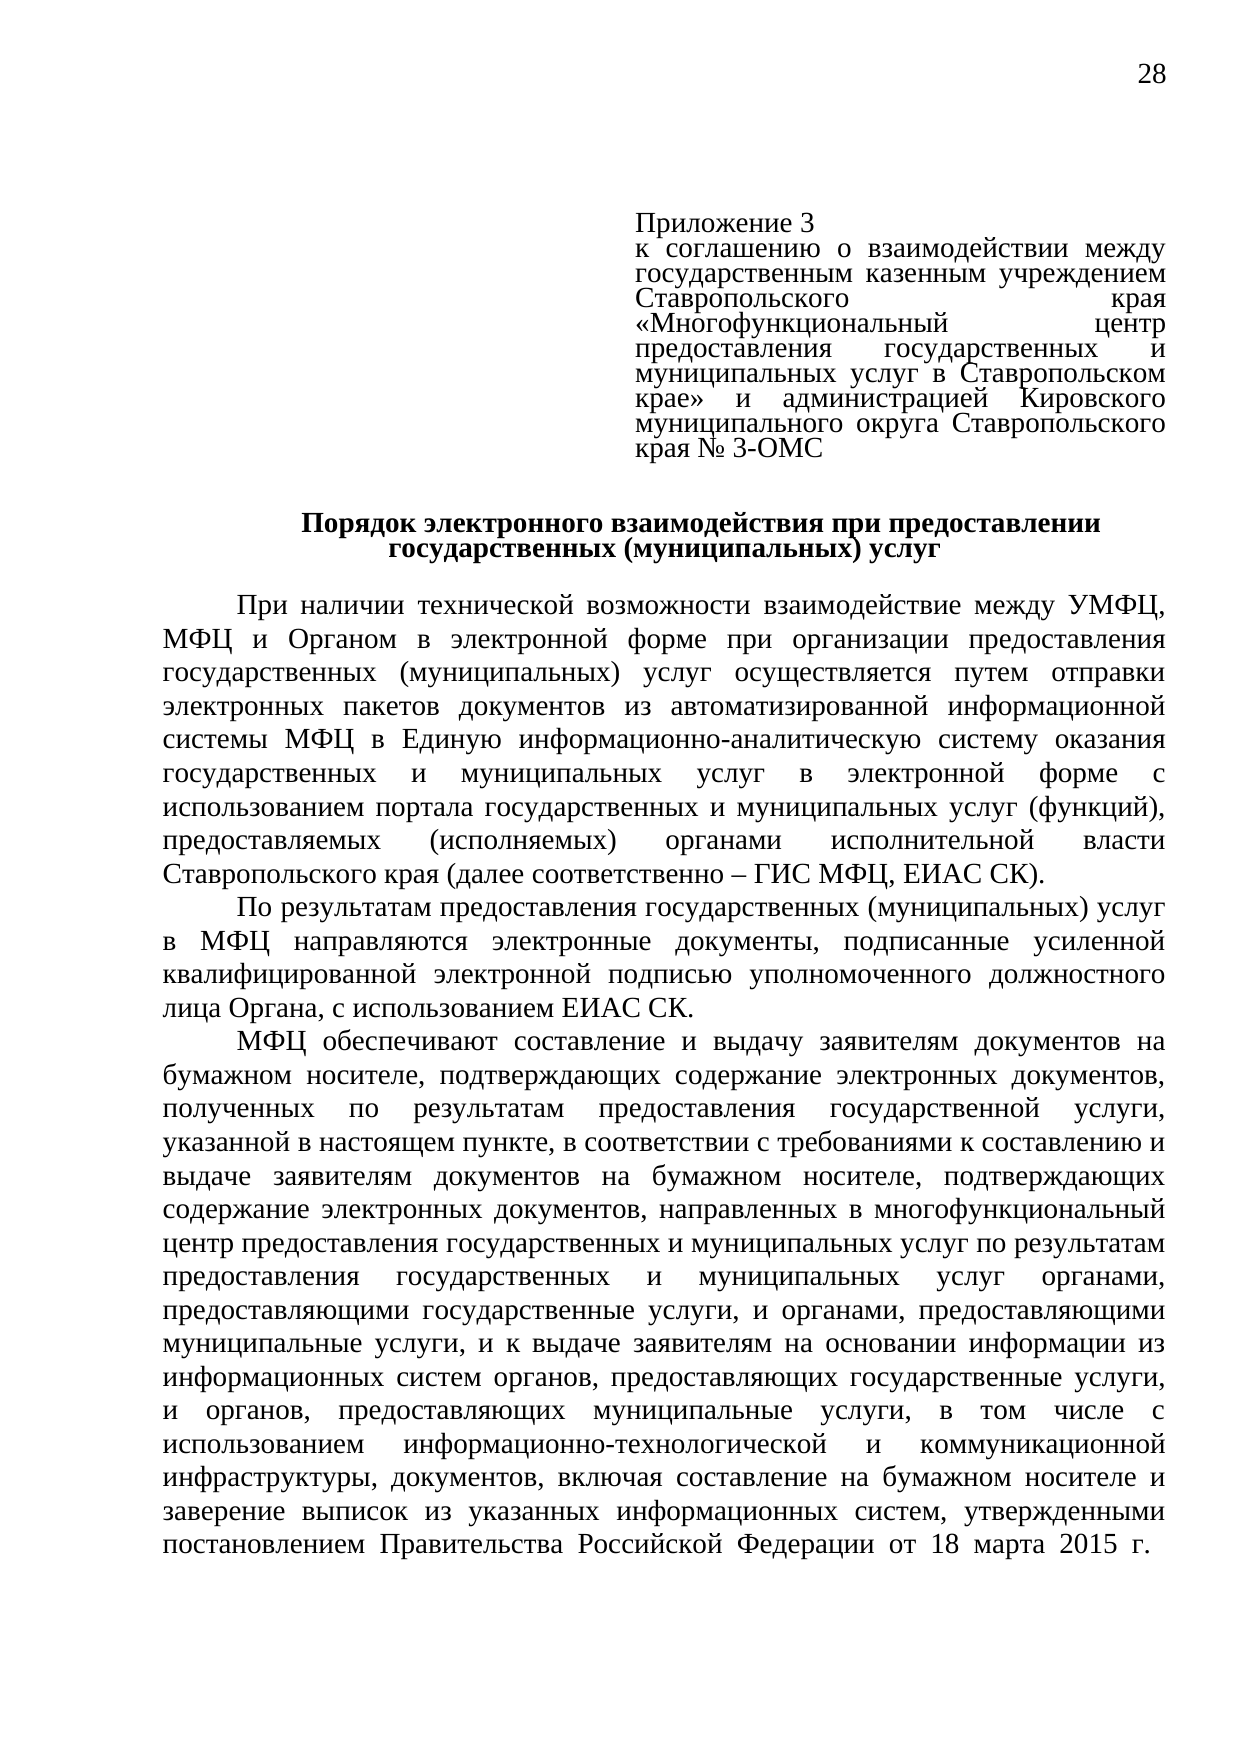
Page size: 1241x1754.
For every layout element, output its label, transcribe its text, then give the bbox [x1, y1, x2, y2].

text По результатам предоставления государственных (муниципальных) услуг в МФЦ направляются электронные документы, подписанные усиленной квалифицированной электронной подписью уполномоченного должностного лица Органа, с использованием ЕИАС СК. [162, 889, 1166, 1023]
text Порядок электронного взаимодействия при предоставлении государственных (муниципальных) услуг [162, 512, 1166, 562]
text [162, 1023, 1166, 1560]
text При наличии технической возможности взаимодействие между УМФЦ, МФЦ и Органом в электронной форме при организации предоставления государственных (муниципальных) услуг осуществляется путем отправки электронных пакетов документов из автоматизированной информационной системы МФЦ в Единую информационно-аналитическую систему оказания государственных и муниципальных услуг в электронной форме с использованием портала государственных и муниципальных услуг (функций), предоставляемых (исполняемых) органами исполнительной власти Ставропольского края (далее соответственно – ГИС МФЦ, ЕИАС СК). [162, 587, 1166, 889]
text Приложение 3 [635, 212, 1166, 237]
text к соглашению о взаимодействии между государственным казенным учреждением Ставропольского края «Многофункциональный центр предоставления государственных и муниципальных услуг в Ставропольском крае» и администрацией Кировского муниципального округа Ставропольского края № 3-ОМС [635, 237, 1166, 462]
